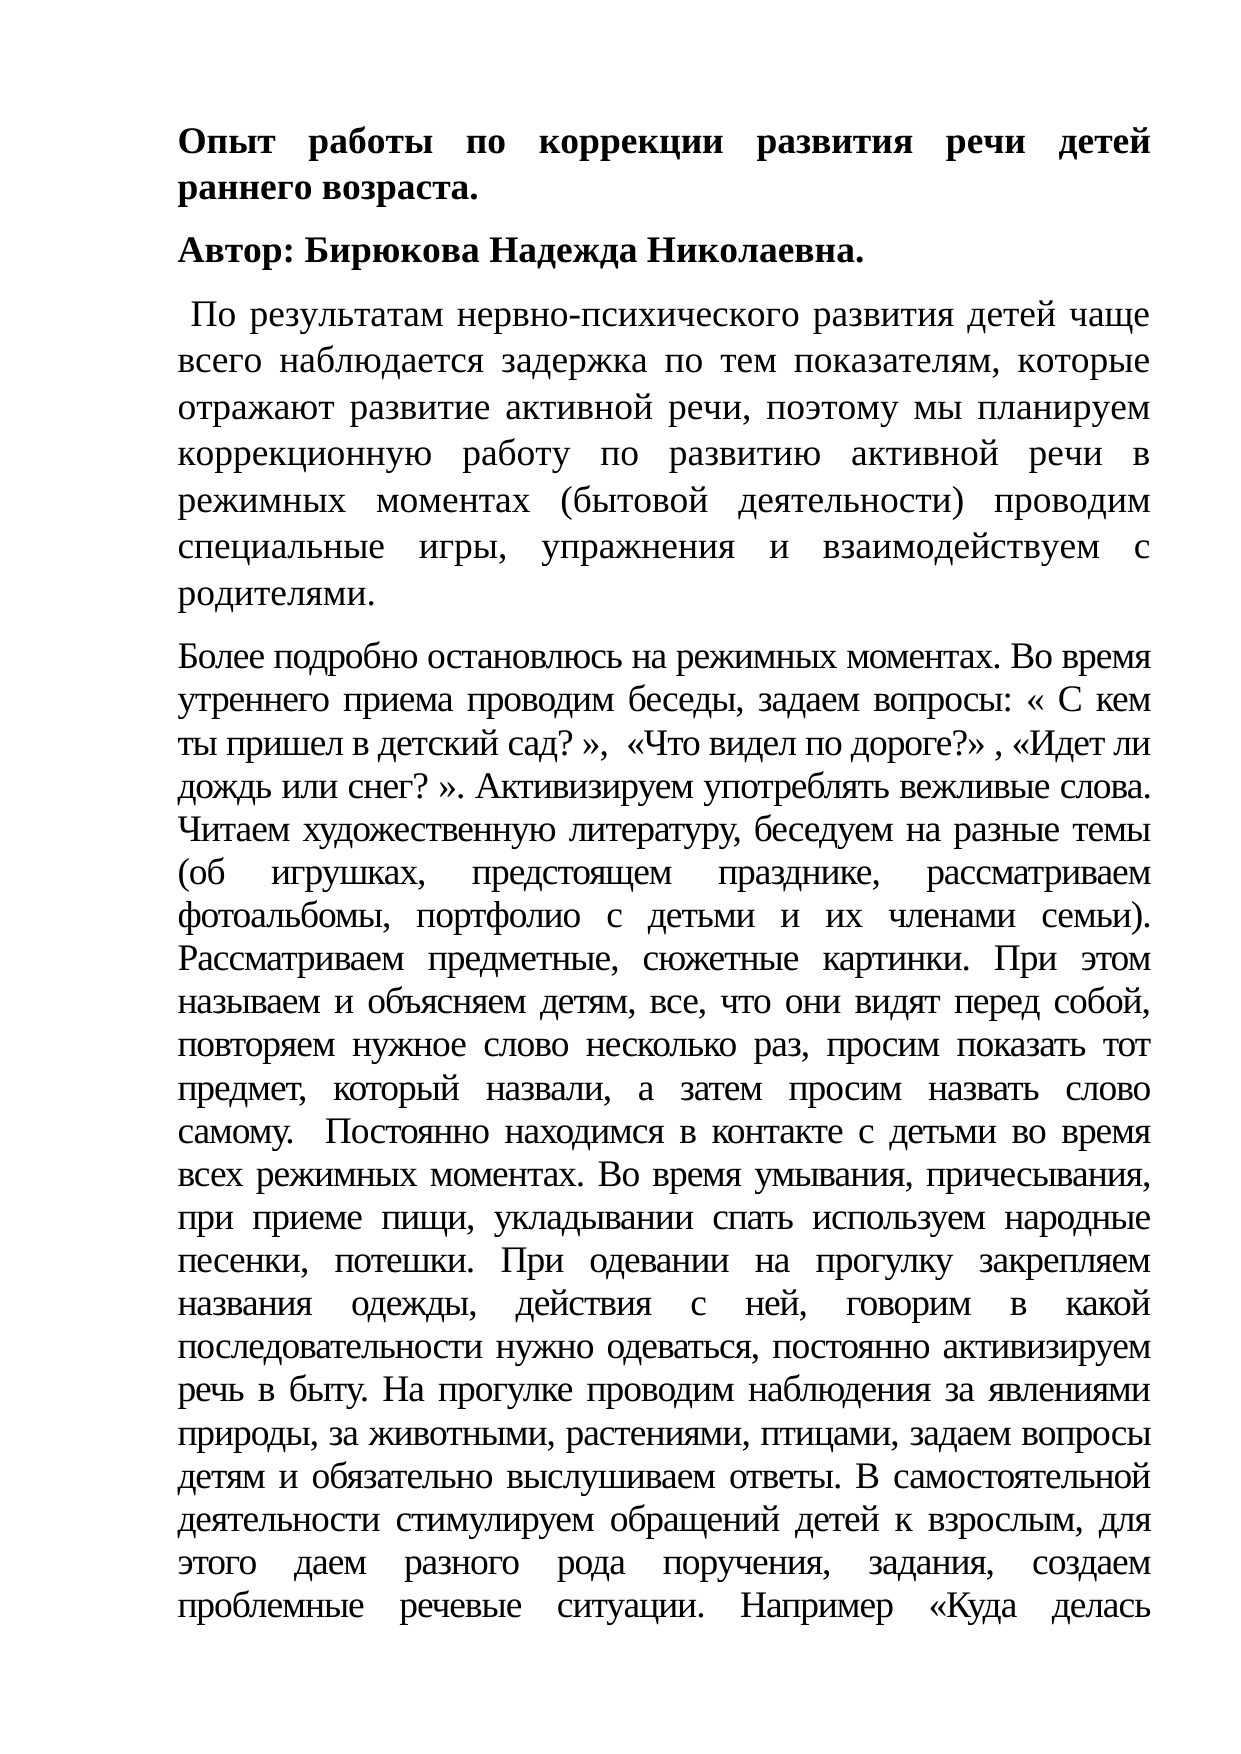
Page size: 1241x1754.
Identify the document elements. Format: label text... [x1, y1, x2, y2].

text Опыт работы по коррекции развития речи детей раннего возраста. [177, 118, 1152, 208]
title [177, 634, 1152, 1626]
text По результатам нервно-психического развития детей чаще всего наблюдается задержка по тем показателям, которые отражают развитие активной речи, поэтому мы планируем коррекционную работу по развитию активной речи в режимных моментах (бытовой деятельности) проводим специальные игры, упражнения и взаимодействуем с родителями. [177, 291, 1152, 614]
text Автор: Бирюкова Надежда Николаевна. [177, 228, 1152, 271]
